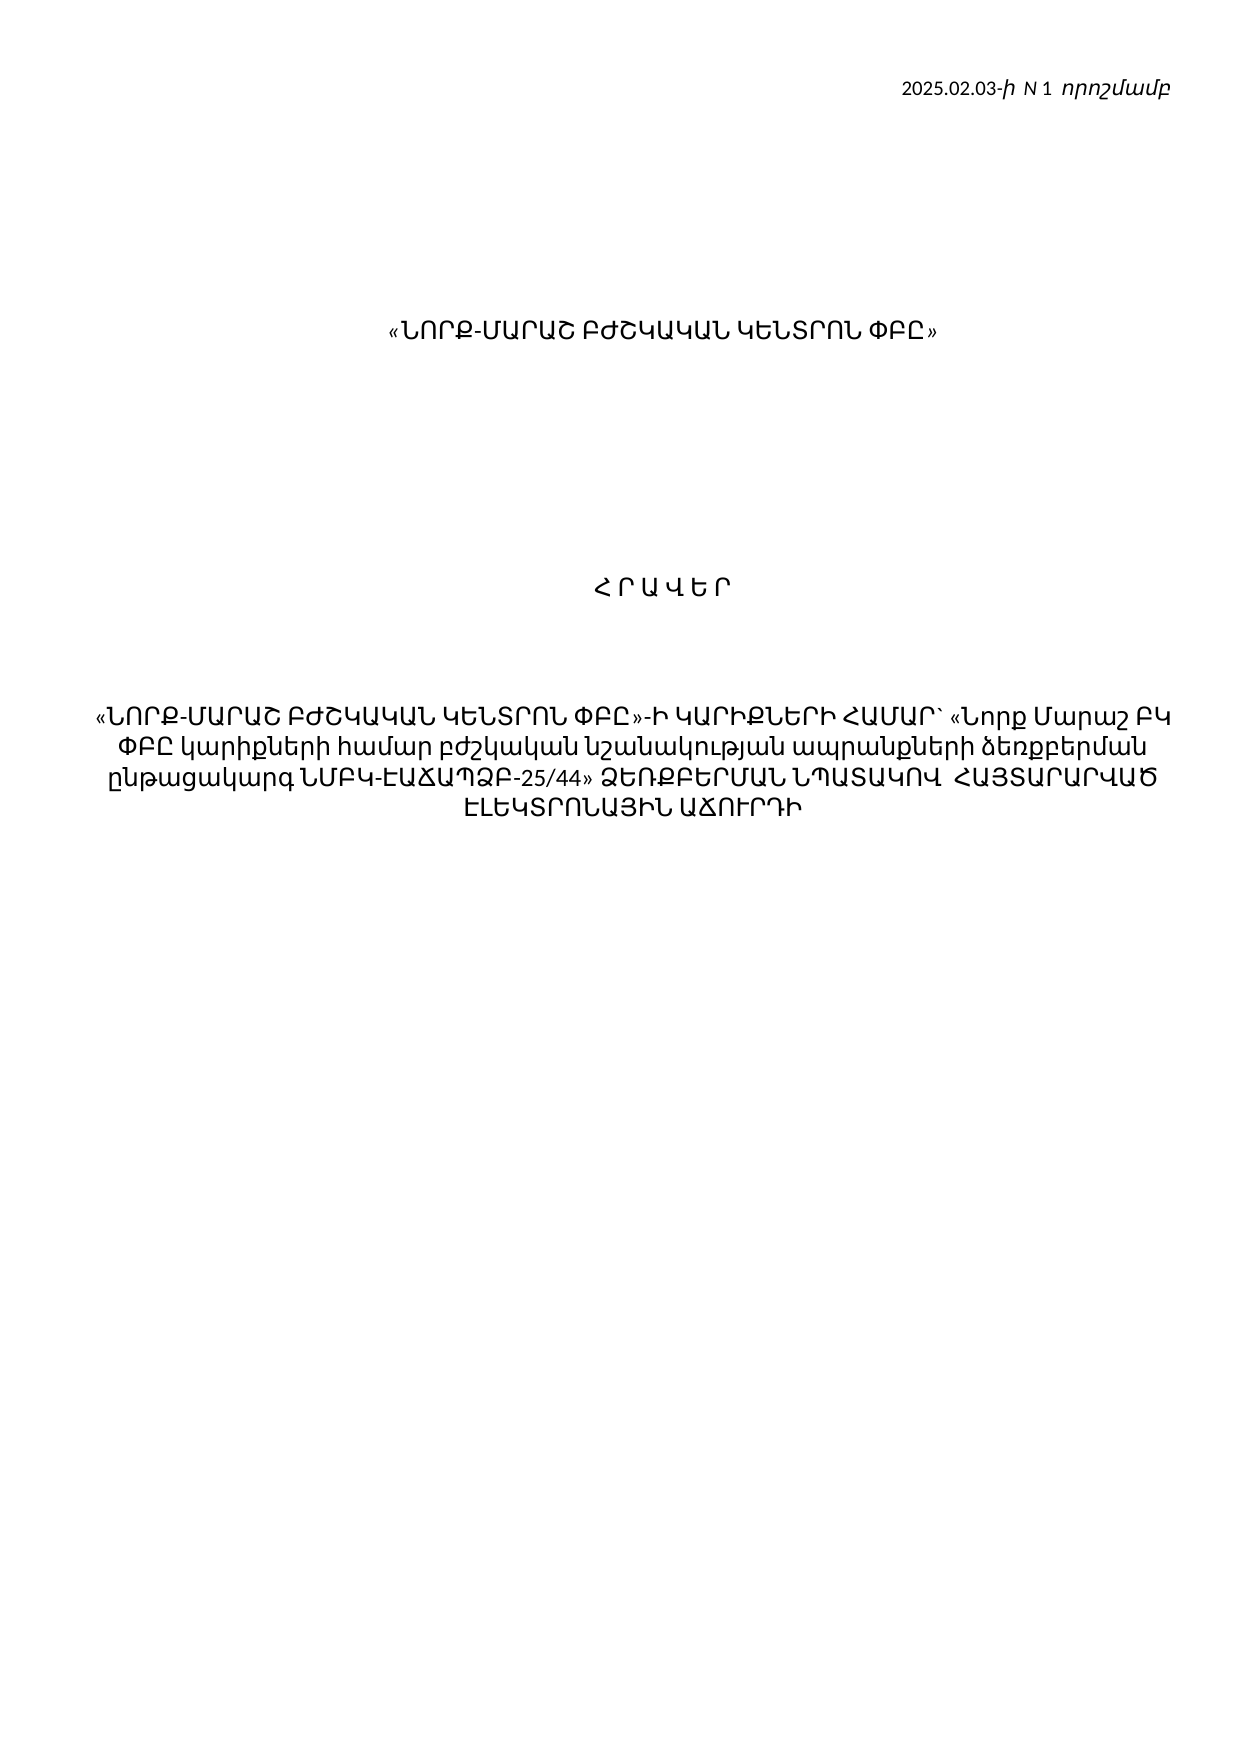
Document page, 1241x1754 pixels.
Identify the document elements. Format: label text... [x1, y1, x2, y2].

text « ՆՈՐՔ-ՄԱՐԱՇ ԲԺՇԿԱԿԱՆ ԿԵՆՏՐՈՆ ՓԲԸ» [94, 316, 1172, 346]
text 2025.02.03 -ի N 1 որոշմամբ [94, 75, 1171, 100]
text «ՆՈՐՔ-ՄԱՐԱՇ ԲԺՇԿԱԿԱՆ ԿԵՆՏՐՈՆ ՓԲԸ»-Ի ԿԱՐԻՔՆԵՐԻ ՀԱՄԱՐ` «Նորք Մարաշ ԲԿ ՓԲԸ կարիքների համար բժշկական նշանակության ապրանքների ձեռքբերման ընթացակարգ ՆՄԲԿ-ԷԱՃԱՊՁԲ-25/44» ՁԵՌՔԲԵՐՄԱՆ ՆՊԱՏԱԿՈՎ ՀԱՅՏԱՐԱՐՎԱԾ ԷԼԵԿՏՐՈՆԱՅԻՆ ԱՃՈՒՐԴԻ [94, 701, 1172, 823]
text Հ Ր Ա Վ Ե Ր [94, 572, 1172, 602]
